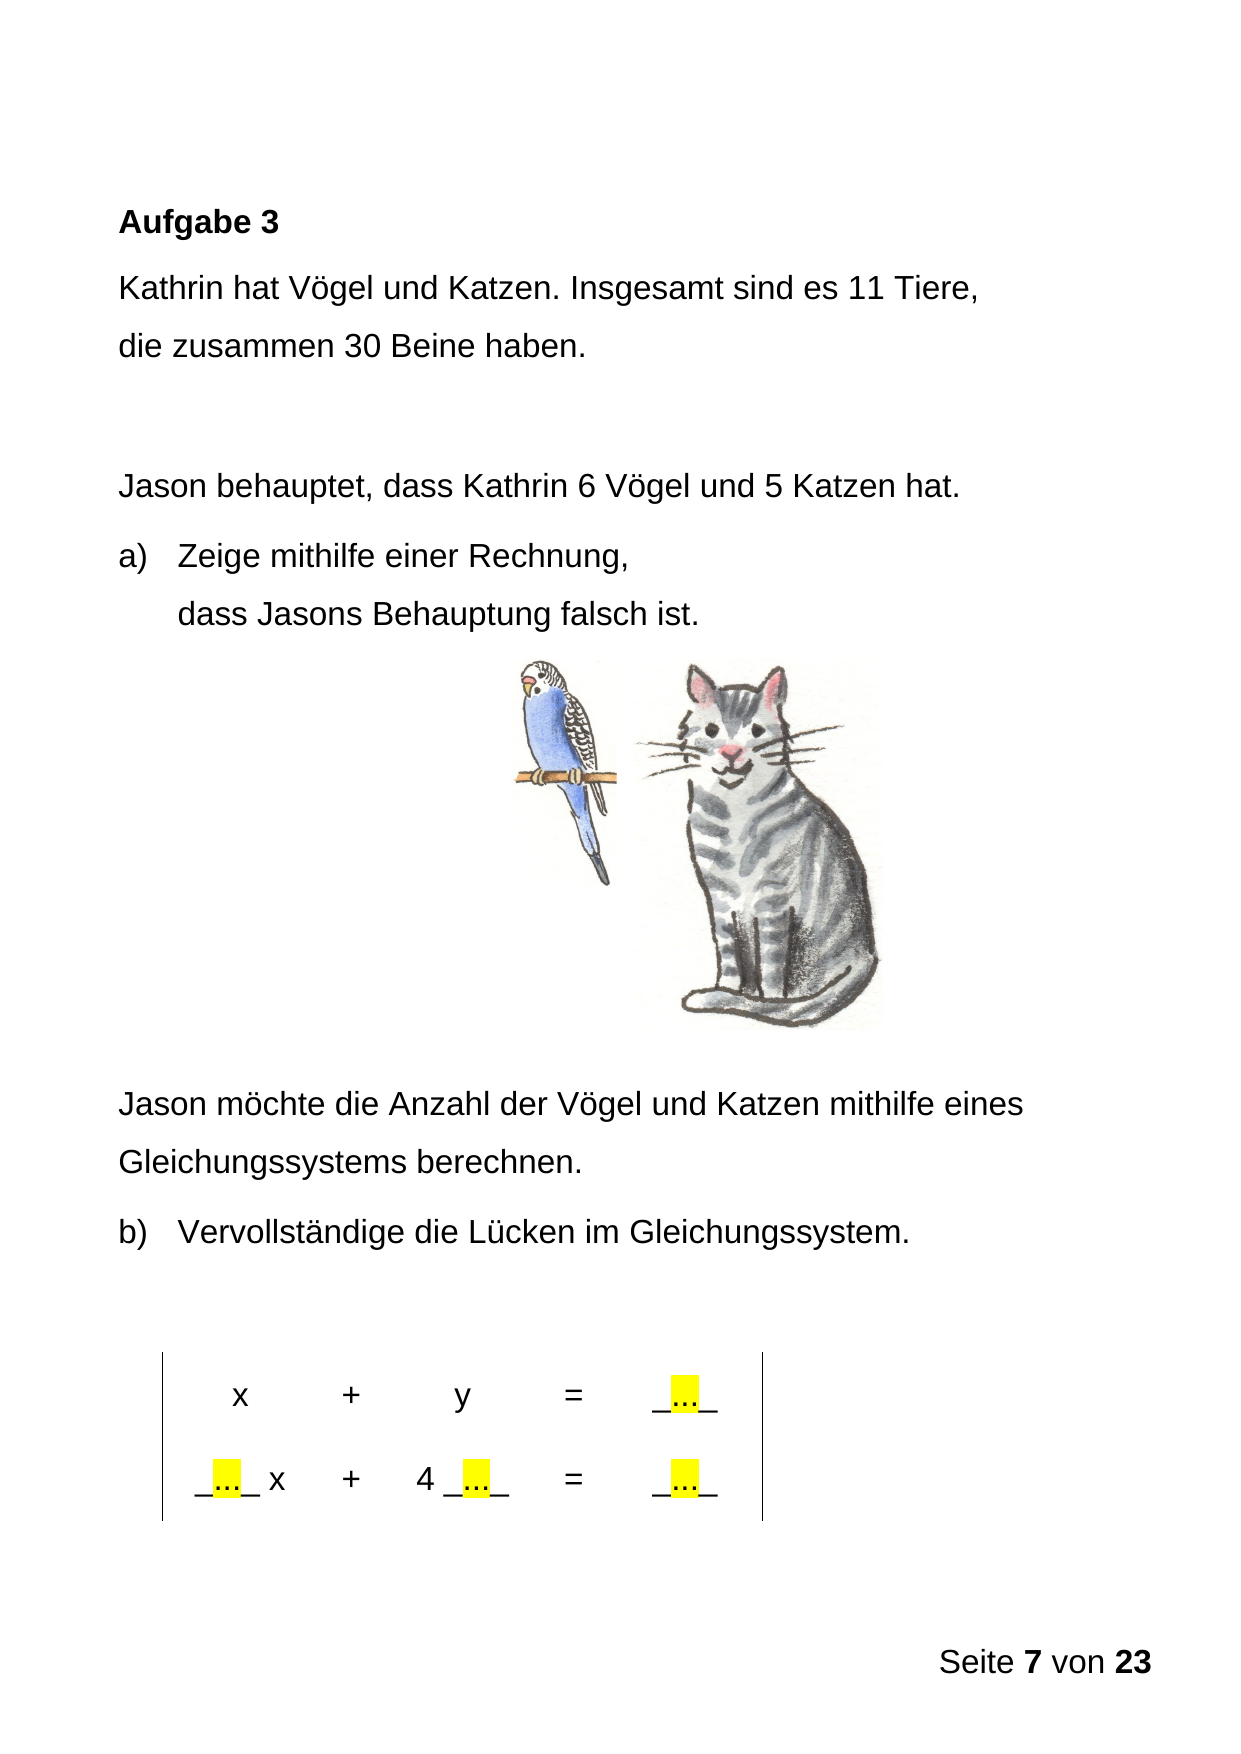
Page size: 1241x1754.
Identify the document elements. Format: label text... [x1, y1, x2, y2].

text Kathrin hat Vögel und Katzen. Insgesamt sind es 11 Tiere, die zusammen 30 Beine haben. [118, 268, 1152, 364]
table_cell = [540, 1436, 607, 1521]
table_header x [163, 1352, 318, 1436]
picture [510, 659, 617, 886]
text Jason möchte die Anzahl der Vögel und Katzen mithilfe eines Gleichungssystems berechnen. [118, 1084, 1152, 1180]
table_cell + [318, 1436, 385, 1521]
list a) Zeige mithilfe einer Rechnung, dass Jasons Behauptung falsch ist. [118, 536, 1152, 632]
table_header y [385, 1352, 540, 1436]
picture [633, 659, 883, 1030]
table_header _..._ [607, 1352, 762, 1436]
text Jason behauptet, dass Kathrin 6 Vögel und 5 Katzen hat. [118, 466, 1152, 504]
table_cell 4 _..._ [385, 1436, 540, 1521]
table_cell _..._ x [163, 1436, 318, 1521]
list b) Vervollständige die Lücken im Gleichungssystem. [118, 1212, 1152, 1251]
table_cell _..._ [607, 1436, 762, 1521]
subtitle Aufgabe 3 [118, 202, 1152, 241]
table_header = [540, 1352, 607, 1436]
table_header + [318, 1352, 385, 1436]
